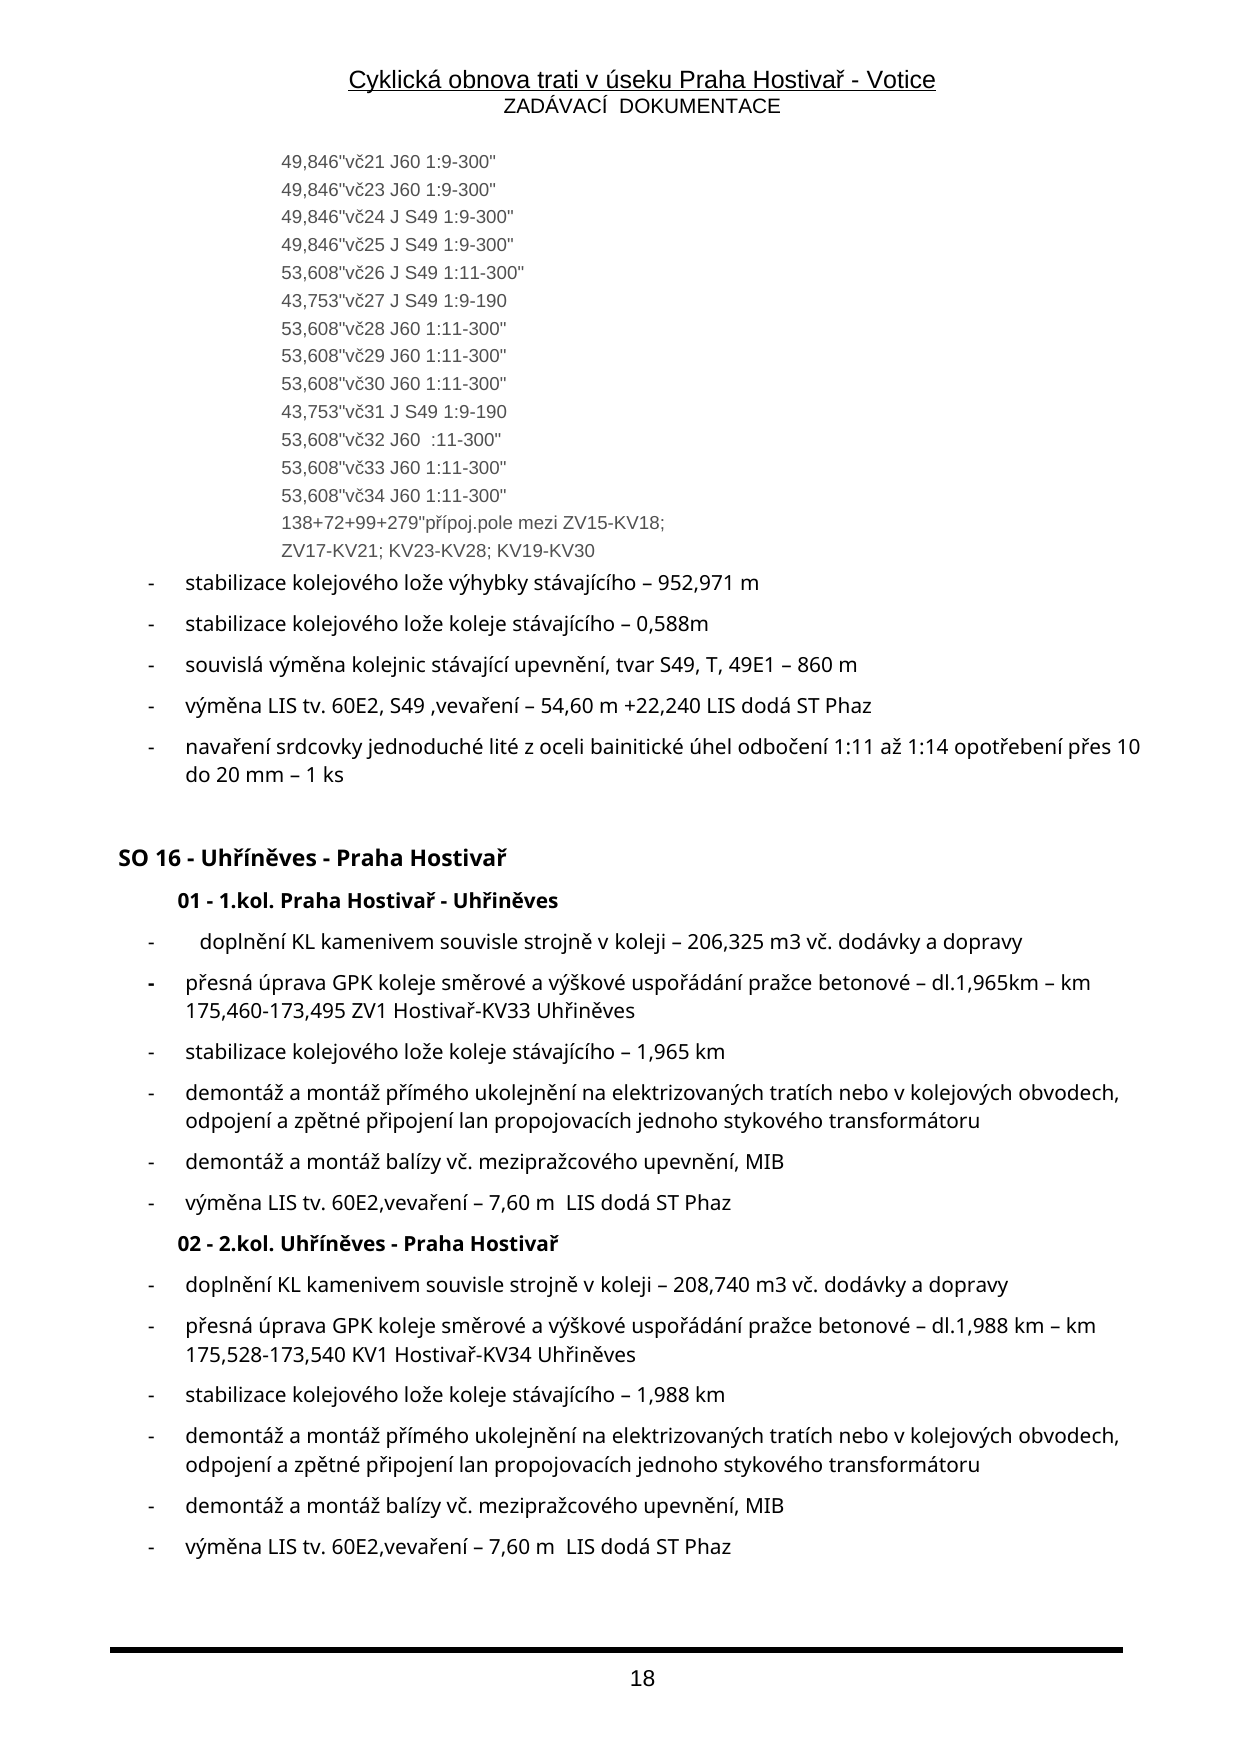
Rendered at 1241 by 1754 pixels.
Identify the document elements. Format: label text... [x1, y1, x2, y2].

list doplnění KL kamenivem souvisle strojně v koleji – 206,325 m3 vč. dodávky a dopravy [148, 927, 1166, 955]
list výměna LIS tv. 60E2,vevaření – 7,60 m LIS dodá ST Phaz [148, 1532, 1166, 1560]
list doplnění KL kamenivem souvisle strojně v koleji – 208,740 m3 vč. dodávky a dopravy [148, 1270, 1166, 1299]
list navaření srdcovky jednoduché lité z oceli bainitické úhel odbočení 1:11 až 1:14 opotřebení přes 10 do 20 mm – 1 ks [148, 732, 1166, 789]
list přesná úprava GPK koleje směrové a výškové uspořádání pražce betonové – dl.1,988 km – km 175,528-173,540 KV1 Hostivař-KV34 Uhřiněves [148, 1311, 1166, 1368]
list stabilizace kolejového lože koleje stávajícího – 1,965 km [148, 1037, 1166, 1066]
list demontáž a montáž balízy vč. mezipražcového upevnění, MIB [148, 1147, 1166, 1176]
text 02 - 2.kol. Uhříněves - Praha Hostivař [118, 1229, 1166, 1258]
list stabilizace kolejového lože koleje stávajícího – 1,988 km [148, 1381, 1166, 1409]
text SO 16 - Uhříněves - Praha Hostivař [118, 842, 1166, 873]
list demontáž a montáž balízy vč. mezipražcového upevnění, MIB [148, 1491, 1166, 1519]
text 01 - 1.kol. Praha Hostivař - Uhřiněves [118, 886, 1166, 914]
list stabilizace kolejového lože koleje stávajícího – 0,588m [148, 609, 1166, 637]
table_header [178, 144, 670, 562]
list výměna LIS tv. 60E2,vevaření – 7,60 m LIS dodá ST Phaz [148, 1188, 1166, 1217]
list souvislá výměna kolejnic stávající upevnění, tvar S49, T, 49E1 – 860 m [148, 650, 1166, 678]
list výměna LIS tv. 60E2, S49 ,vevaření – 54,60 m +22,240 LIS dodá ST Phaz [148, 691, 1166, 719]
list přesná úprava GPK koleje směrové a výškové uspořádání pražce betonové – dl.1,965km – km 175,460-173,495 ZV1 Hostivař-KV33 Uhřiněves [148, 968, 1166, 1025]
list stabilizace kolejového lože výhybky stávajícího – 952,971 m [148, 568, 1166, 597]
